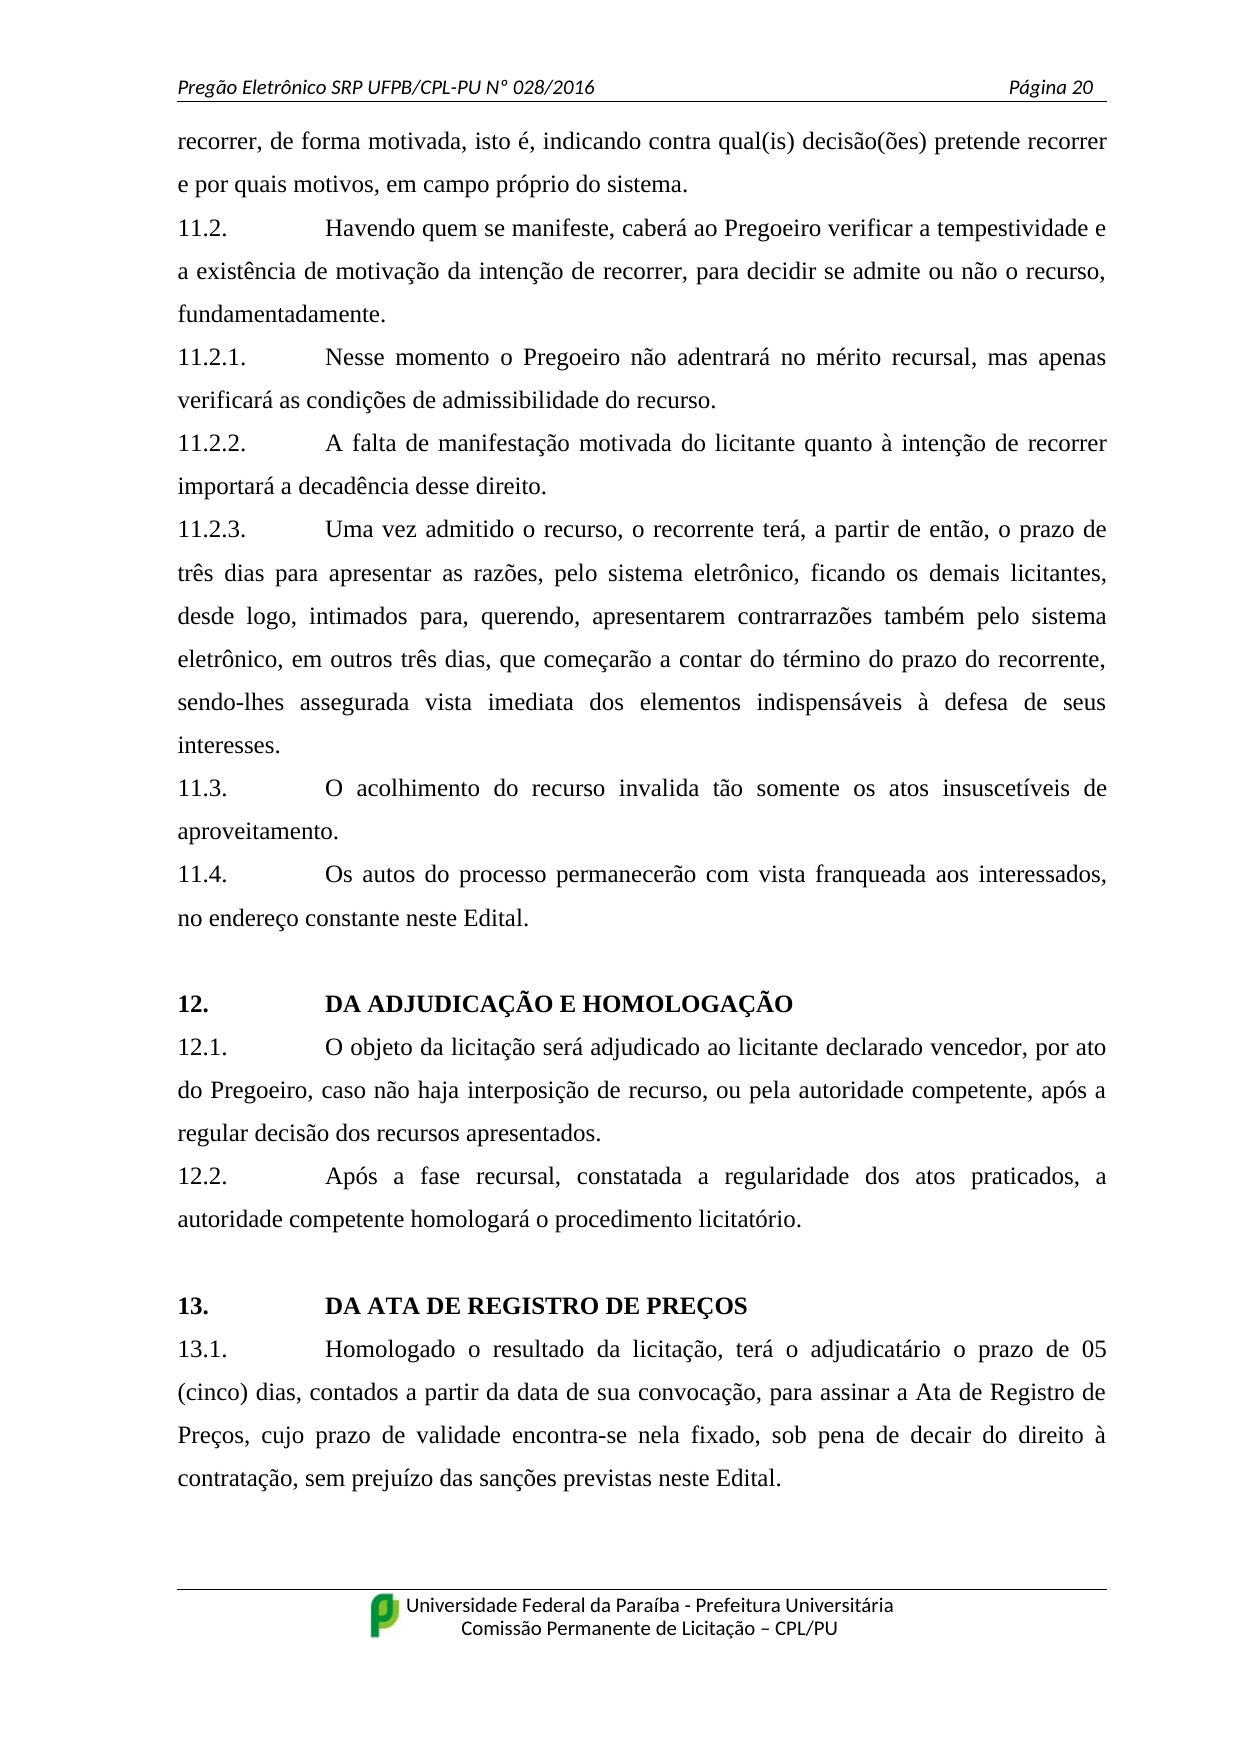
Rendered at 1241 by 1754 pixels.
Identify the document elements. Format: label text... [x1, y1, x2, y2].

list Havendo quem se manifeste, caberá ao Pregoeiro verificar a tempestividade e a existência de motivação da intenção de recorrer, para decidir se admite ou não o recurso, fundamentadamente. [177, 213, 1107, 328]
text DA ADJUDICAÇÃO E HOMOLOGAÇÃO [177, 989, 1107, 1018]
list A falta de manifestação motivada do licitante quanto à intenção de recorrer importará a decadência desse direito. [177, 428, 1107, 500]
list Os autos do processo permanecerão com vista franqueada aos interessados, no endereço constante neste Edital. [177, 859, 1107, 931]
list Nesse momento o Pregoeiro não adentrará no mérito recursal, mas apenas verificará as condições de admissibilidade do recurso. [177, 342, 1107, 414]
list Após a fase recursal, constatada a regularidade dos atos praticados, a autoridade competente homologará o procedimento licitatório. [177, 1161, 1107, 1233]
list O acolhimento do recurso invalida tão somente os atos insuscetíveis de aproveitamento. [177, 773, 1107, 845]
list Homologado o resultado da licitação, terá o adjudicatário o prazo de 05 (cinco) dias, contados a partir da data de sua convocação, para assinar a Ata de Registro de Preços, cujo prazo de validade encontra-se nela fixado, sob pena de decair do direito à contratação, sem prejuízo das sanções previstas neste Edital. [177, 1334, 1107, 1492]
picture [368, 1592, 405, 1639]
text DA ATA DE REGISTRO DE PREÇOS [177, 1291, 1107, 1319]
list O objeto da licitação será adjudicado ao licitante declarado vencedor, por ato do Pregoeiro, caso não haja interposição de recurso, ou pela autoridade competente, após a regular decisão dos recursos apresentados. [177, 1032, 1107, 1147]
list Uma vez admitido o recurso, o recorrente terá, a partir de então, o prazo de três dias para apresentar as razões, pelo sistema eletrônico, ficando os demais licitantes, desde logo, intimados para, querendo, apresentarem contrarrazões também pelo sistema eletrônico, em outros três dias, que começarão a contar do término do prazo do recorrente, sendo-lhes assegurada vista imediata dos elementos indispensáveis à defesa de seus interesses. [177, 514, 1107, 759]
